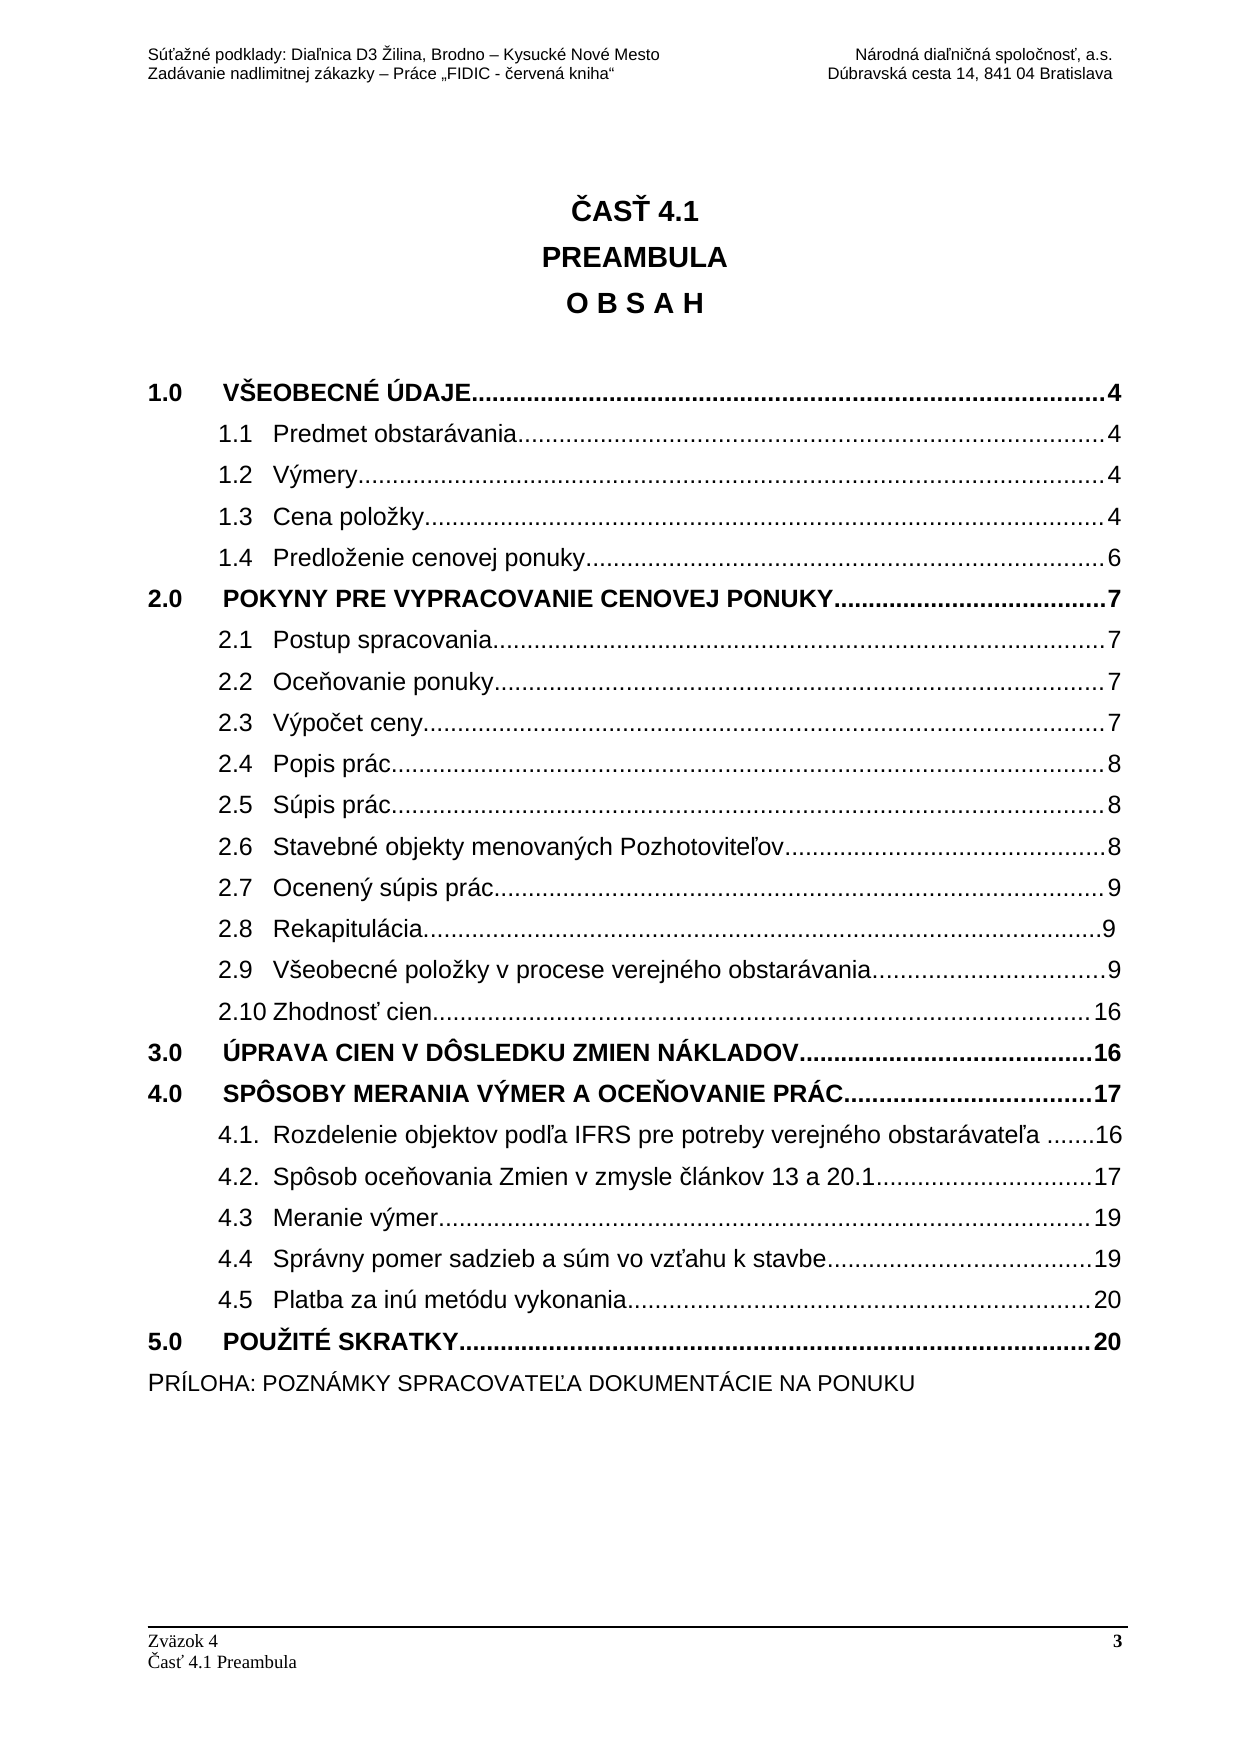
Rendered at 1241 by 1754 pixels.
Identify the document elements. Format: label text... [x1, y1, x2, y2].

text 2.8 Rekapitulácia..................................................................................................9 [218, 914, 1151, 943]
text 5.0 Použité skratky 20 [148, 1327, 1122, 1355]
text 1.2 Výmery 4 [218, 460, 1151, 489]
text 2.0 Pokyny pre vypracovanie cenovej ponuky 7 [148, 584, 1122, 613]
text 1.4 Predloženie cenovej ponuky 6 [218, 543, 1151, 572]
text 2.5 Súpis prác 8 [218, 790, 1151, 819]
text PREAMBULA [148, 240, 1122, 273]
text o b s a h [148, 286, 1122, 319]
text 2.3 Výpočet ceny 7 [218, 708, 1151, 737]
text 2.4 Popis prác 8 [218, 749, 1151, 778]
text 4.2. Spôsob oceňovania Zmien v zmysle článkov 13 a 20.1 17 [218, 1162, 1151, 1190]
text 2.1 Postup spracovania 7 [218, 625, 1151, 654]
text 2.9 Všeobecné položky v procese verejného obstarávania 9 [218, 955, 1151, 984]
text 1.1 Predmet obstarávania 4 [218, 419, 1151, 448]
text 2.2 Oceňovanie ponuky 7 [218, 667, 1151, 695]
text 2.6 Stavebné objekty menovaných Pozhotoviteľov 8 [218, 832, 1151, 860]
text 4.3 Meranie výmer 19 [218, 1203, 1151, 1232]
text 1.0 Všeobecné údaje 4 [148, 378, 1122, 407]
text 3.0 Úprava cien v dôsledku zmien nákladov 16 [148, 1038, 1122, 1067]
text ČASŤ 4.1 [148, 194, 1122, 227]
text Príloha: POZNÁMKY SPRACOVATEĽA DOKUMENTÁCIE NA PONUKU 21 [148, 1368, 1122, 1397]
text 1.3 Cena položky 4 [218, 502, 1151, 530]
text 4.4 Správny pomer sadzieb a súm vo vzťahu k stavbe 19 [218, 1244, 1151, 1273]
text 4.5 Platba za inú metódu vykonania 20 [218, 1285, 1151, 1314]
text 2.10 Zhodnosť cien 16 [218, 997, 1151, 1025]
text 2.7 Ocenený súpis prác 9 [218, 873, 1151, 902]
text 4.0 Spôsoby merania výmer a oceňovanie prác 17 [148, 1079, 1122, 1108]
text 4.1. Rozdelenie objektov podľa IFRS pre potreby verejného obstarávateľa .......16 [218, 1120, 1151, 1149]
